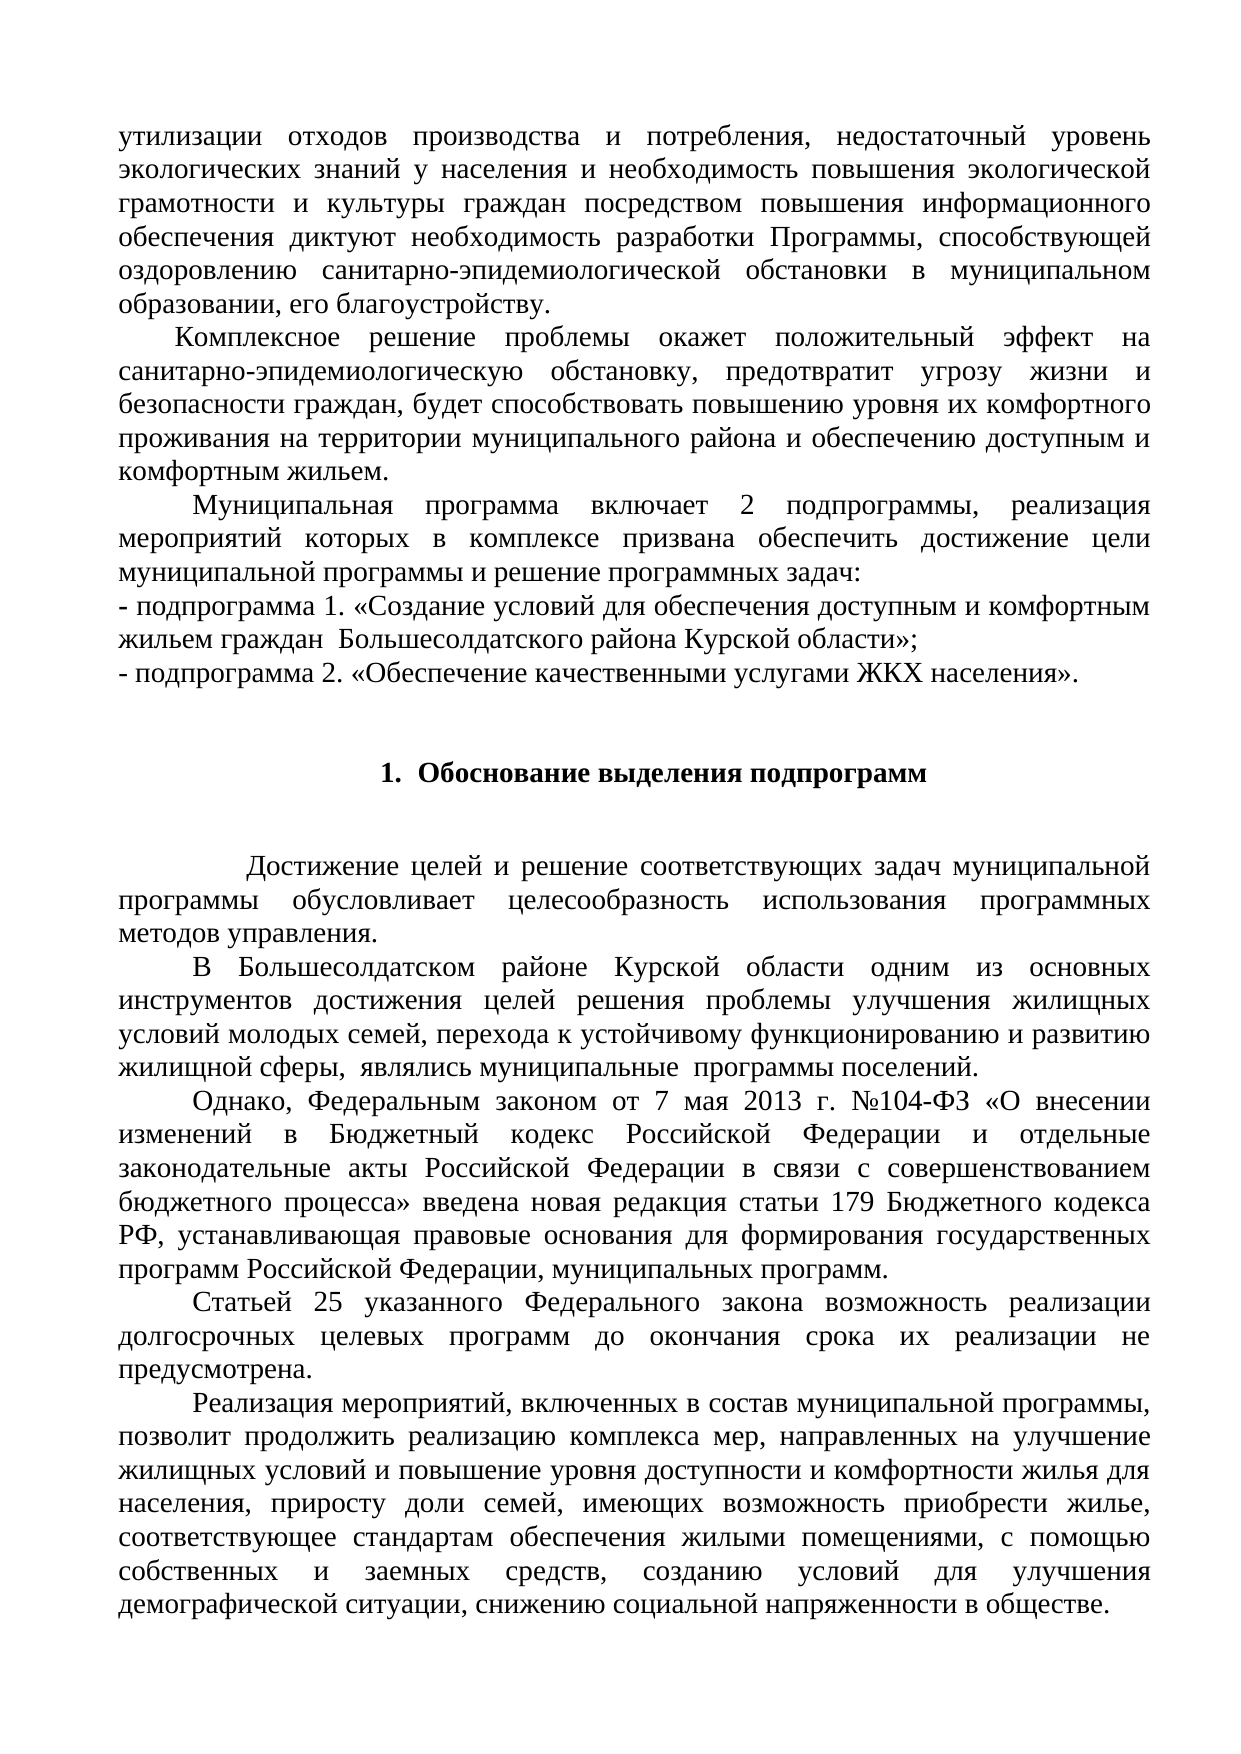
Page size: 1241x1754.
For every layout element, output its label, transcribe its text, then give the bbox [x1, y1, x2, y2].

text Реализация мероприятий, включенных в состав муниципальной программы, позволит продолжить реализацию комплекса мер, направленных на улучшение жилищных условий и повышение уровня доступности и комфортности жилья для населения, приросту доли семей, имеющих возможность приобрести жилье, соответствующее стандартам обеспечения жилыми помещениями, с помощью собственных и заемных средств, созданию условий для улучшения демографической ситуации, снижению социальной напряженности в обществе. [118, 1385, 1152, 1620]
text Достижение целей и решение соответствующих задач муниципальной программы обусловливает целесообразность использования программных методов управления. [118, 848, 1152, 949]
list Обоснование выделения подпрограмм [156, 755, 1152, 789]
text Однако, Федеральным законом от 7 мая 2013 г. №104-ФЗ «О внесении изменений в Бюджетный кодекс Российской Федерации и отдельные законодательные акты Российской Федерации в связи с совершенствованием бюджетного процесса» введена новая редакция статьи 179 Бюджетного кодекса РФ, устанавливающая правовые основания для формирования государственных программ Российской Федерации, муниципальных программ. [118, 1083, 1152, 1284]
text - подпрограмма 1. «Создание условий для обеспечения доступным и комфортным жильем граждан Большесолдатского района Курской области»; [118, 588, 1152, 655]
text - подпрограмма 2. «Обеспечение качественными услугами ЖКХ населения». [118, 655, 1152, 688]
text Статьей 25 указанного Федерального закона возможность реализации долгосрочных целевых программ до окончания срока их реализации не предусмотрена. [118, 1284, 1152, 1385]
text Комплексное решение проблемы окажет положительный эффект на санитарно-эпидемиологическую обстановку, предотвратит угрозу жизни и безопасности граждан, будет способствовать повышению уровня их комфортного проживания на территории муниципального района и обеспечению доступным и комфортным жильем. [118, 319, 1152, 487]
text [118, 118, 1152, 319]
text В Большесолдатском районе Курской области одним из основных инструментов достижения целей решения проблемы улучшения жилищных условий молодых семей, перехода к устойчивому функционированию и развитию жилищной сферы, являлись муниципальные программы поселений. [118, 949, 1152, 1083]
text Муниципальная программа включает 2 подпрограммы, реализация мероприятий которых в комплексе призвана обеспечить достижение цели муниципальной программы и решение программных задач: [118, 487, 1152, 588]
